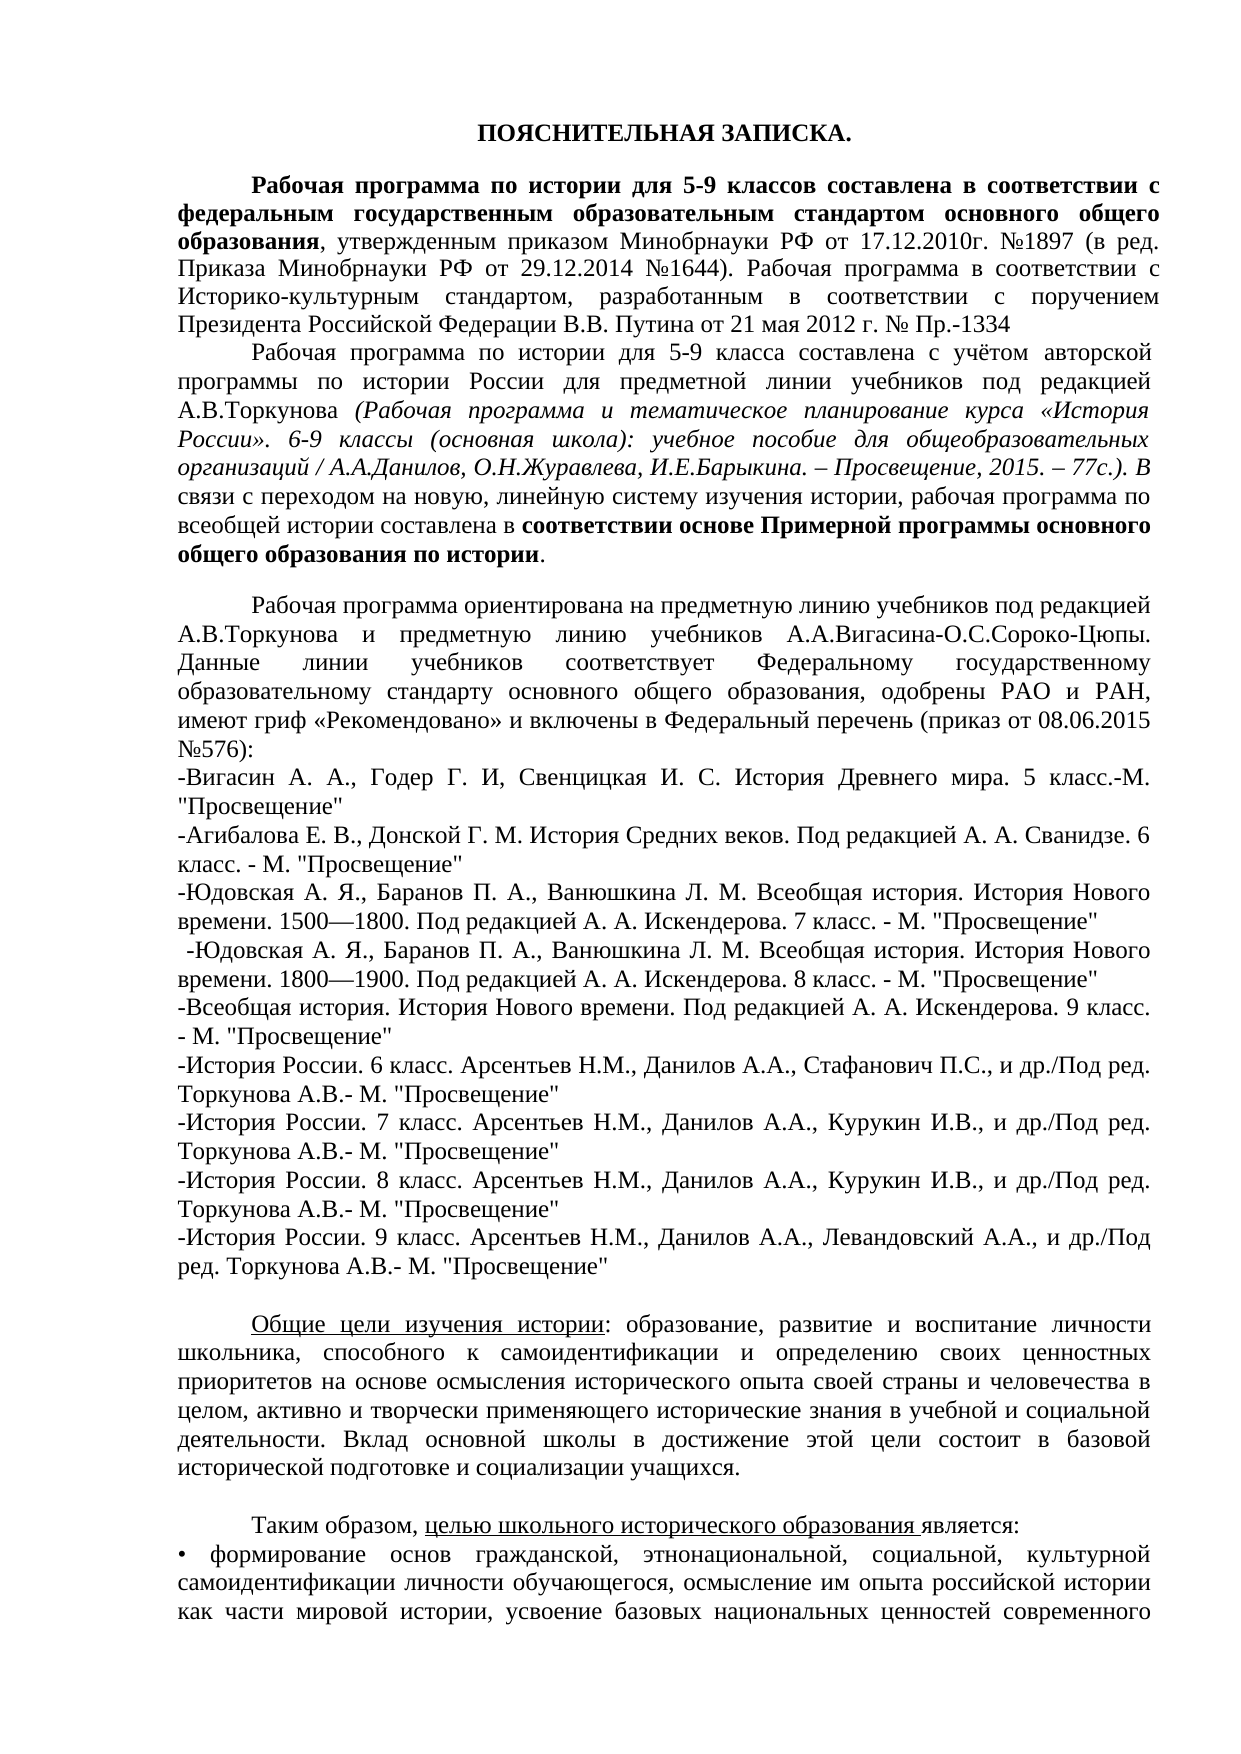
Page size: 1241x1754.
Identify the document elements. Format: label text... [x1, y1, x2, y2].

text -История России. 8 класс. Арсентьев Н.М., Данилов А.А., Курукин И.В., и др./Под ред. Торкунова А.В.- М. "Просвещение" [177, 1165, 1152, 1222]
text -История России. 6 класс. Арсентьев Н.М., Данилов А.А., Стафанович П.С., и др./Под ред. Торкунова А.В.- М. "Просвещение" [177, 1050, 1152, 1107]
text Рабочая программа ориентирована на предметную линию учебников под редакцией А.В.Торкунова и предметную линию учебников А.А.Вигасина-О.С.Сороко-Цюпы. Данные линии учебников соответствует Федеральному государственному образовательному стандарту основного общего образования, одобрены РАО и РАН, имеют гриф «Рекомендовано» и включены в Федеральный перечень (приказ от 08.06.2015 №576): [177, 590, 1152, 762]
text -История России. 9 класс. Арсентьев Н.М., Данилов А.А., Левандовский А.А., и др./Под ред. Торкунова А.В.- М. "Просвещение" [177, 1222, 1152, 1280]
text -История России. 7 класс. Арсентьев Н.М., Данилов А.А., Курукин И.В., и др./Под ред. Торкунова А.В.- М. "Просвещение" [177, 1107, 1152, 1165]
text -Всеобщая история. История Нового времени. Под редакцией А. А. Искендерова. 9 класс. - М. "Просвещение" [177, 992, 1152, 1050]
text -Юдовская А. Я., Баранов П. А., Ванюшкина Л. М. Всеобщая история. История Нового времени. 1500—1800. Под редакцией А. А. Искендерова. 7 класс. - М. "Просвещение" [177, 877, 1152, 935]
text -Вигасин А. А., Годер Г. И, Свенцицкая И. С. История Древнего мира. 5 класс.-М. "Просвещение" [177, 762, 1152, 820]
text -Агибалова Е. В., Донской Г. М. История Средних веков. Под редакцией А. А. Сванидзе. 6 класс. - М. "Просвещение" [177, 820, 1152, 877]
text Пояснительная записка. [177, 118, 1152, 147]
text -Юдовская А. Я., Баранов П. А., Ванюшкина Л. М. Всеобщая история. История Нового времени. 1800—1900. Под редакцией А. А. Искендерова. 8 класс. - М. "Просвещение" [177, 935, 1152, 992]
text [177, 1539, 1152, 1625]
text Рабочая программа по истории для 5-9 класса составлена с учётом авторской программы по истории России для предметной линии учебников под редакцией А.В.Торкунова (Рабочая программа и тематическое планирование курса «История России». 6-9 классы (основная школа): учебное пособие для общеобразовательных организаций / А.А.Данилов, О.Н.Журавлева, И.Е.Барыкина. – Просвещение, 2015. – 77с.). В связи с переходом на новую, линейную систему изучения истории, рабочая программа по всеобщей истории составлена в соответствии основе Примерной программы основного общего образования по истории. [177, 337, 1152, 567]
text Общие цели изучения истории: образование, развитие и воспитание личности школьника, способного к самоидентификации и определению своих ценностных приоритетов на основе осмысления исторического опыта своей страны и человечества в целом, активно и творчески применяющего исторические знания в учебной и социальной деятельности. Вклад основной школы в достижение этой цели состоит в базовой исторической подготовке и социализации учащихся. [177, 1309, 1152, 1481]
text Таким образом, целью школьного исторического образования является: [177, 1510, 1152, 1539]
text Рабочая программа по истории для 5-9 классов составлена в соответствии с федеральным государственным образовательным стандартом основного общего образования, утвержденным приказом Минобрнауки РФ от 17.12.2010г. №1897 (в ред. Приказа Минобрнауки РФ от 29.12.2014 №1644). Рабочая программа в соответствии с Историко-культурным стандартом, разработанным в соответствии с поручением Президента Российской Федерации В.В. Путина от 21 мая . № Пр.-1334 [177, 172, 1160, 337]
